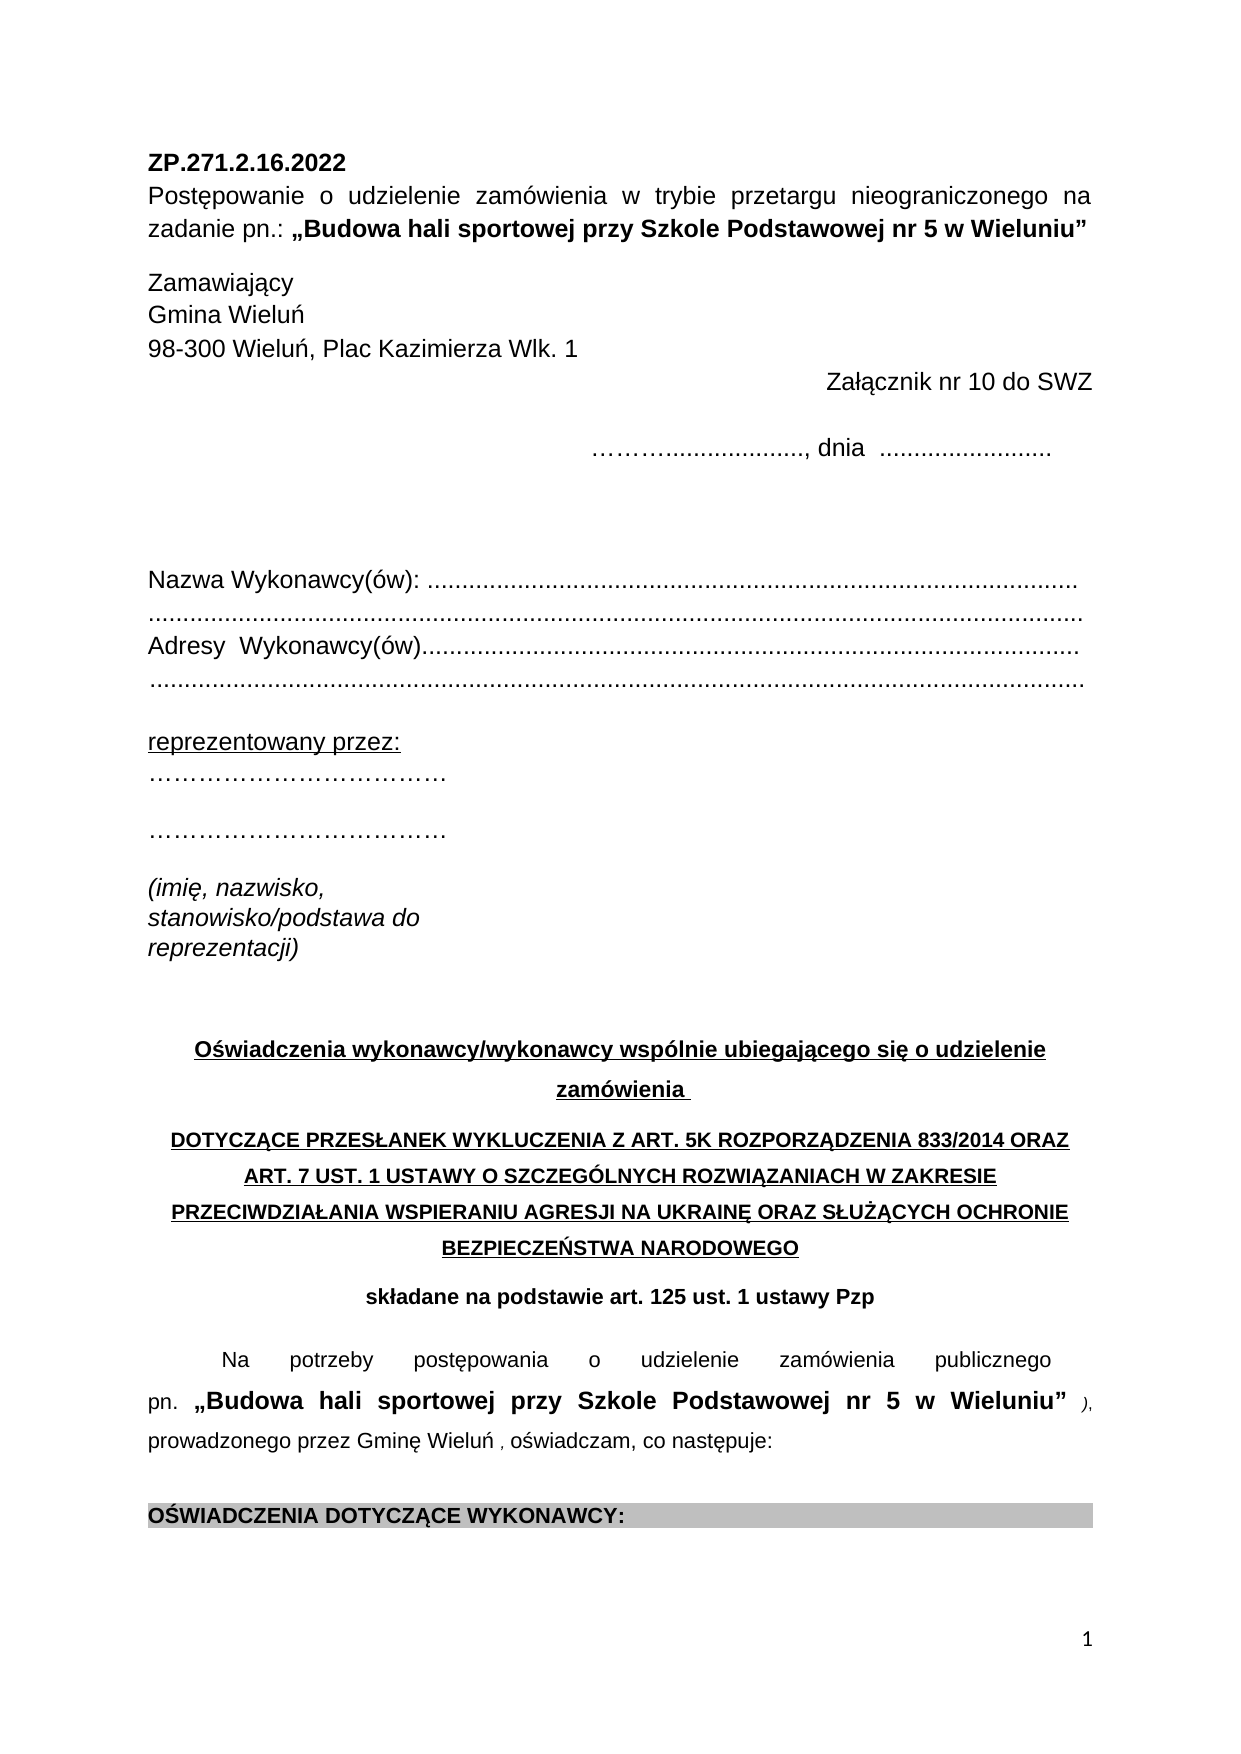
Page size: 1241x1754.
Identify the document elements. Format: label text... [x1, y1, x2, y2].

text Gmina Wieluń [148, 301, 1093, 329]
text Oświadczenia wykonawcy/wykonawcy wspólnie ubiegającego się o udzielenie zamówienia [148, 1036, 1093, 1102]
text Zamawiający [148, 267, 1093, 296]
text DOTYCZĄCE PRZESŁANEK WYKLUCZENIA Z ART. 5K ROZPORZĄDZENIA 833/2014 ORAZ ART. 7 UST. 1 USTAWY o szczególnych rozwiązaniach w zakresie przeciwdziałania wspieraniu agresji na Ukrainę oraz służących ochronie bezpieczeństwa narodowego [148, 1128, 1093, 1259]
text ....................................................................................................................................... [149, 664, 1093, 692]
text Załącznik nr 10 do SWZ [148, 367, 1093, 395]
text Adresy Wykonawcy(ów)............................................................................................... [148, 631, 1093, 659]
text reprezentowany przez: [148, 727, 1093, 756]
text 98-300 Wieluń, Plac Kazimierza Wlk. 1 [148, 333, 1093, 362]
text Na potrzeby postępowania o udzielenie zamówienia publicznego pn. „Budowa hali sportowej przy Szkole Podstawowej nr 5 w Wieluniu” ), prowadzonego przez Gminę Wieluń , oświadczam, co następuje: [148, 1347, 1093, 1453]
text (imię, nazwisko, stanowisko/podstawa do reprezentacji) [148, 873, 472, 962]
text Postępowanie o udzielenie zamówienia w trybie przetargu nieograniczonego na zadanie pn.: „Budowa hali sportowej przy Szkole Podstawowej nr 5 w Wieluniu” [148, 181, 1093, 242]
text ………...................., dnia ......................... [590, 433, 1093, 461]
text ……………………………………………………………… [148, 758, 472, 844]
text OŚWIADCZENIA DOTYCZĄCE WYKONAWCY: [148, 1503, 1093, 1528]
text ....................................................................................................................................... [148, 598, 1093, 626]
text składane na podstawie art. 125 ust. 1 ustawy Pzp [148, 1284, 1093, 1309]
text ZP.271.2.16.2022 [148, 148, 1093, 176]
text Nazwa Wykonawcy(ów): .............................................................................................. [148, 565, 1093, 593]
